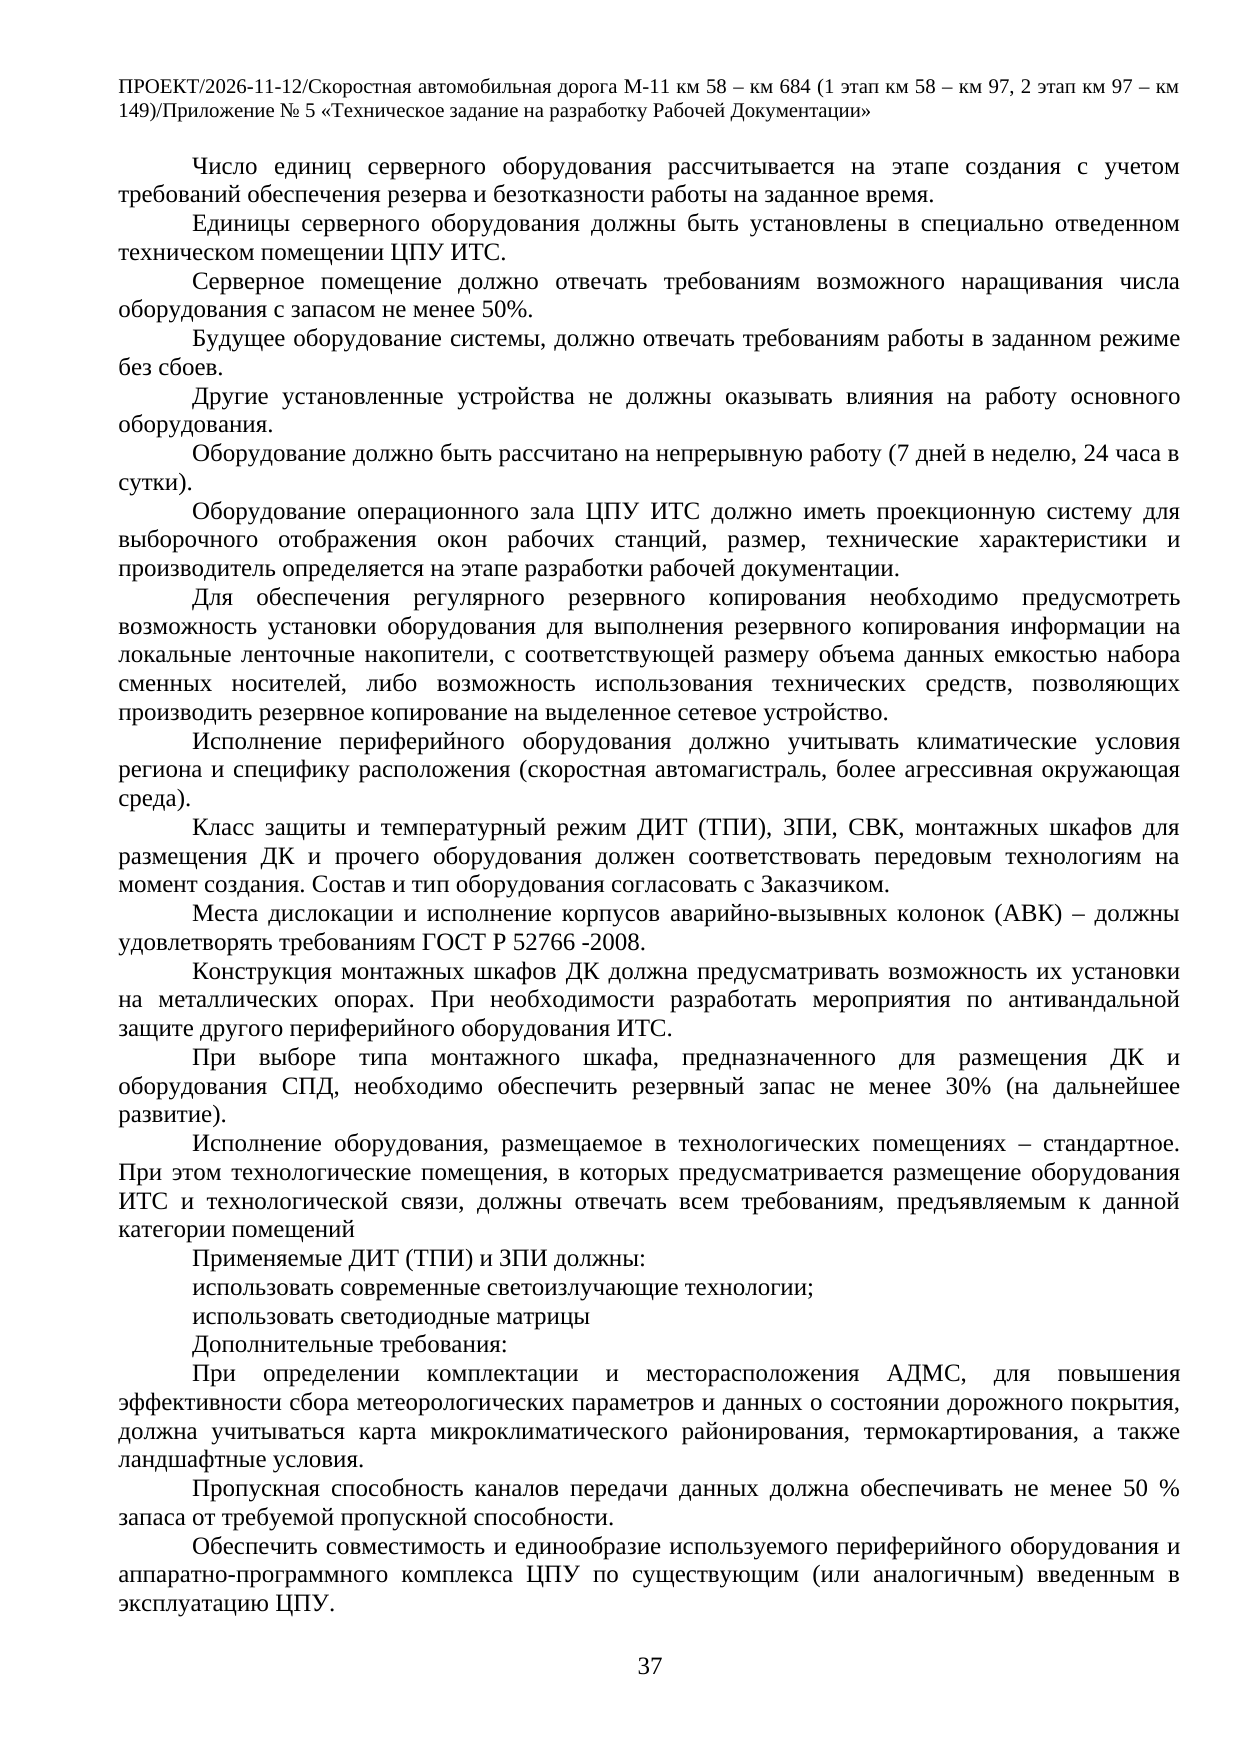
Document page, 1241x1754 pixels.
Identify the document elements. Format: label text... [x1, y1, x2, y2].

text Класс защиты и температурный режим ДИТ (ТПИ), ЗПИ, СВК, монтажных шкафов для размещения ДК и прочего оборудования должен соответствовать передовым технологиям на момент создания. Состав и тип оборудования согласовать с Заказчиком. [118, 812, 1181, 898]
text Исполнение периферийного оборудования должно учитывать климатические условия региона и специфику расположения (скоростная автомагистраль, более агрессивная окружающая среда). [118, 726, 1181, 812]
text Оборудование должно быть рассчитано на непрерывную работу (7 дней в неделю, 24 часа в сутки). [118, 438, 1181, 496]
text Дополнительные требования: [118, 1329, 1181, 1358]
text При выборе типа монтажного шкафа, предназначенного для размещения ДК и оборудования СПД, необходимо обеспечить резервный запас не менее 30% (на дальнейшее развитие). [118, 1042, 1181, 1128]
text использовать светодиодные матрицы [118, 1301, 1181, 1329]
text Серверное помещение должно отвечать требованиям возможного наращивания числа оборудования с запасом не менее 50%. [118, 266, 1181, 323]
text Единицы серверного оборудования должны быть установлены в специально отведенном техническом помещении ЦПУ ИТС. [118, 208, 1181, 266]
text Оборудование операционного зала ЦПУ ИТС должно иметь проекционную систему для выборочного отображения окон рабочих станций, размер, технические характеристики и производитель определяется на этапе разработки рабочей документации. [118, 496, 1181, 582]
text Будущее оборудование системы, должно отвечать требованиям работы в заданном режиме без сбоев. [118, 323, 1181, 381]
text Обеспечить совместимость и единообразие используемого периферийного оборудования и аппаратно-программного комплекса ЦПУ по существующим (или аналогичным) введенным в эксплуатацию ЦПУ. [118, 1531, 1181, 1617]
text Число единиц серверного оборудования рассчитывается на этапе создания с учетом требований обеспечения резерва и безотказности работы на заданное время. [118, 151, 1181, 208]
text использовать современные светоизлучающие технологии; [118, 1272, 1181, 1301]
text Применяемые ДИТ (ТПИ) и ЗПИ должны: [118, 1243, 1181, 1272]
text При определении комплектации и месторасположения АДМС, для повышения эффективности сбора метеорологических параметров и данных о состоянии дорожного покрытия, должна учитываться карта микроклиматического районирования, термокартирования, а также ландшафтные условия. [118, 1358, 1181, 1473]
text Пропускная способность каналов передачи данных должна обеспечивать не менее 50 % запаса от требуемой пропускной способности. [118, 1473, 1181, 1531]
text Места дислокации и исполнение корпусов аварийно-вызывных колонок (АВК) – должны удовлетворять требованиям ГОСТ Р 52766 -2008. [118, 898, 1181, 956]
text Для обеспечения регулярного резервного копирования необходимо предусмотреть возможность установки оборудования для выполнения резервного копирования информации на локальные ленточные накопители, с соответствующей размеру объема данных емкостью набора сменных носителей, либо возможность использования технических средств, позволяющих производить резервное копирование на выделенное сетевое устройство. [118, 582, 1181, 726]
text Другие установленные устройства не должны оказывать влияния на работу основного оборудования. [118, 381, 1181, 438]
text Конструкция монтажных шкафов ДК должна предусматривать возможность их установки на металлических опорах. При необходимости разработать мероприятия по антивандальной защите другого периферийного оборудования ИТС. [118, 956, 1181, 1042]
text Исполнение оборудования, размещаемое в технологических помещениях – стандартное. При этом технологические помещения, в которых предусматривается размещение оборудования ИТС и технологической связи, должны отвечать всем требованиям, предъявляемым к данной категории помещений [118, 1128, 1181, 1243]
